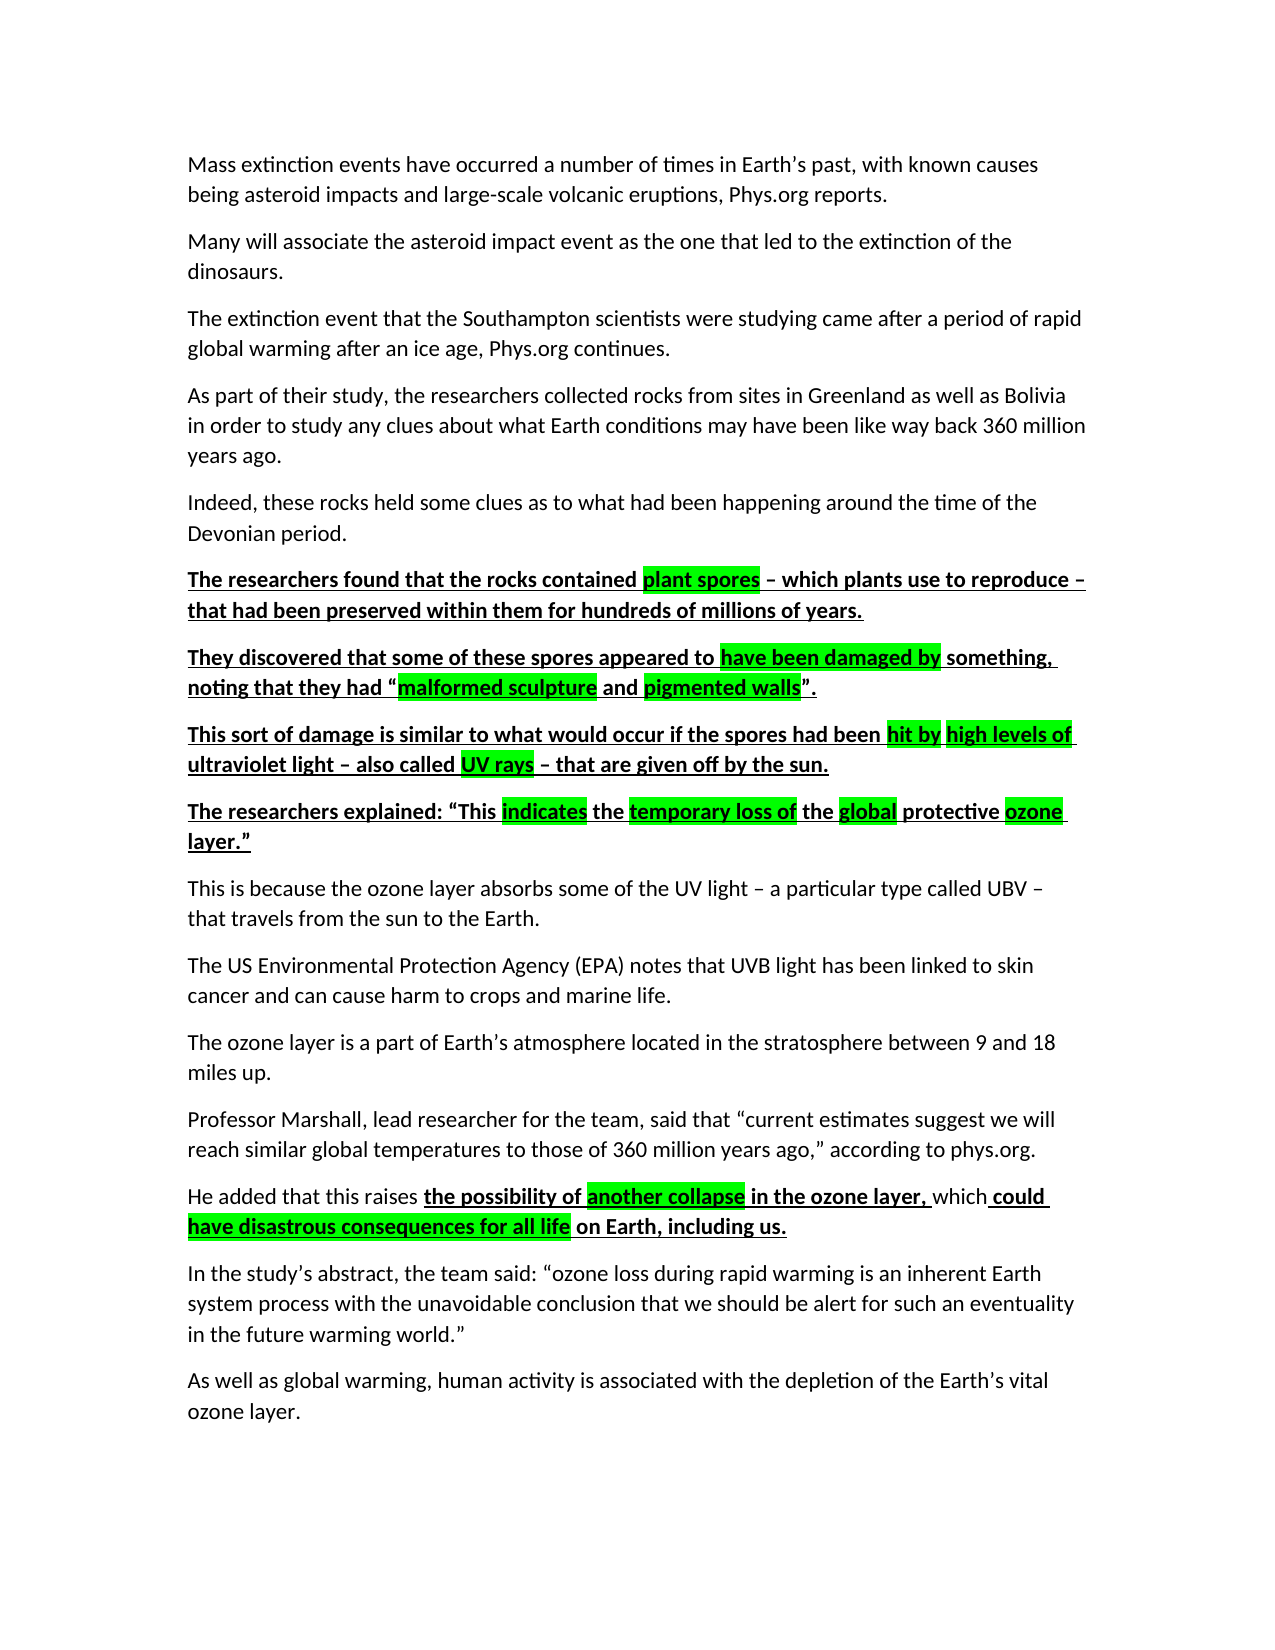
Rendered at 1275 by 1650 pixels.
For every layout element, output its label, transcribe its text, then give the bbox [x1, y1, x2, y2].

text The extinction event that the Southampton scientists were studying came after a period of rapid global warming after an ice age, Phys.org continues. [187, 304, 1087, 362]
text Many will associate the asteroid impact event as the one that led to the extinction of the dinosaurs. [187, 227, 1087, 285]
text The US Environmental Protection Agency (EPA) notes that UVB light has been linked to skin cancer and can cause harm to crops and marine life. [187, 951, 1087, 1009]
text As well as global warming, human activity is associated with the depletion of the Earth’s vital ozone layer. [187, 1367, 1087, 1425]
text Indeed, these rocks held some clues as to what had been happening around the time of the Devonian period. [187, 488, 1087, 547]
text The researchers found that the rocks contained plant spores – which plants use to reproduce – that had been preserved within them for hundreds of millions of years. [187, 566, 1087, 624]
text Mass extinction events have occurred a number of times in Earth’s past, with known causes being asteroid impacts and large-scale volcanic eruptions, Phys.org reports. [187, 150, 1087, 208]
text This is because the ozone layer absorbs some of the UV light – a particular type called UBV – that travels from the sun to the Earth. [187, 874, 1087, 932]
text Professor Marshall, lead researcher for the team, said that “current estimates suggest we will reach similar global temperatures to those of 360 million years ago,” according to phys.org. [187, 1105, 1087, 1163]
text He added that this raises the possibility of another collapse in the ozone layer, which could have disastrous consequences for all life on Earth, including us. [187, 1182, 1087, 1241]
text In the study’s abstract, the team said: “ozone loss during rapid warming is an inherent Earth system process with the unavoidable conclusion that we should be alert for such an eventuality in the future warming world.” [187, 1259, 1087, 1348]
text As part of their study, the researchers collected rocks from sites in Greenland as well as Bolivia in order to study any clues about what Earth conditions may have been like way back 360 million years ago. [187, 381, 1087, 470]
text The ozone layer is a part of Earth’s atmosphere located in the stratosphere between 9 and 18 miles up. [187, 1028, 1087, 1086]
text This sort of damage is similar to what would occur if the spores had been hit by high levels of ultraviolet light – also called UV rays – that are given off by the sun. [187, 720, 1087, 778]
text They discovered that some of these spores appeared to have been damaged by something, noting that they had “malformed sculpture and pigmented walls”. [187, 643, 1087, 701]
text The researchers explained: “This indicates the temporary loss of the global protective ozone layer.” [187, 797, 1087, 855]
